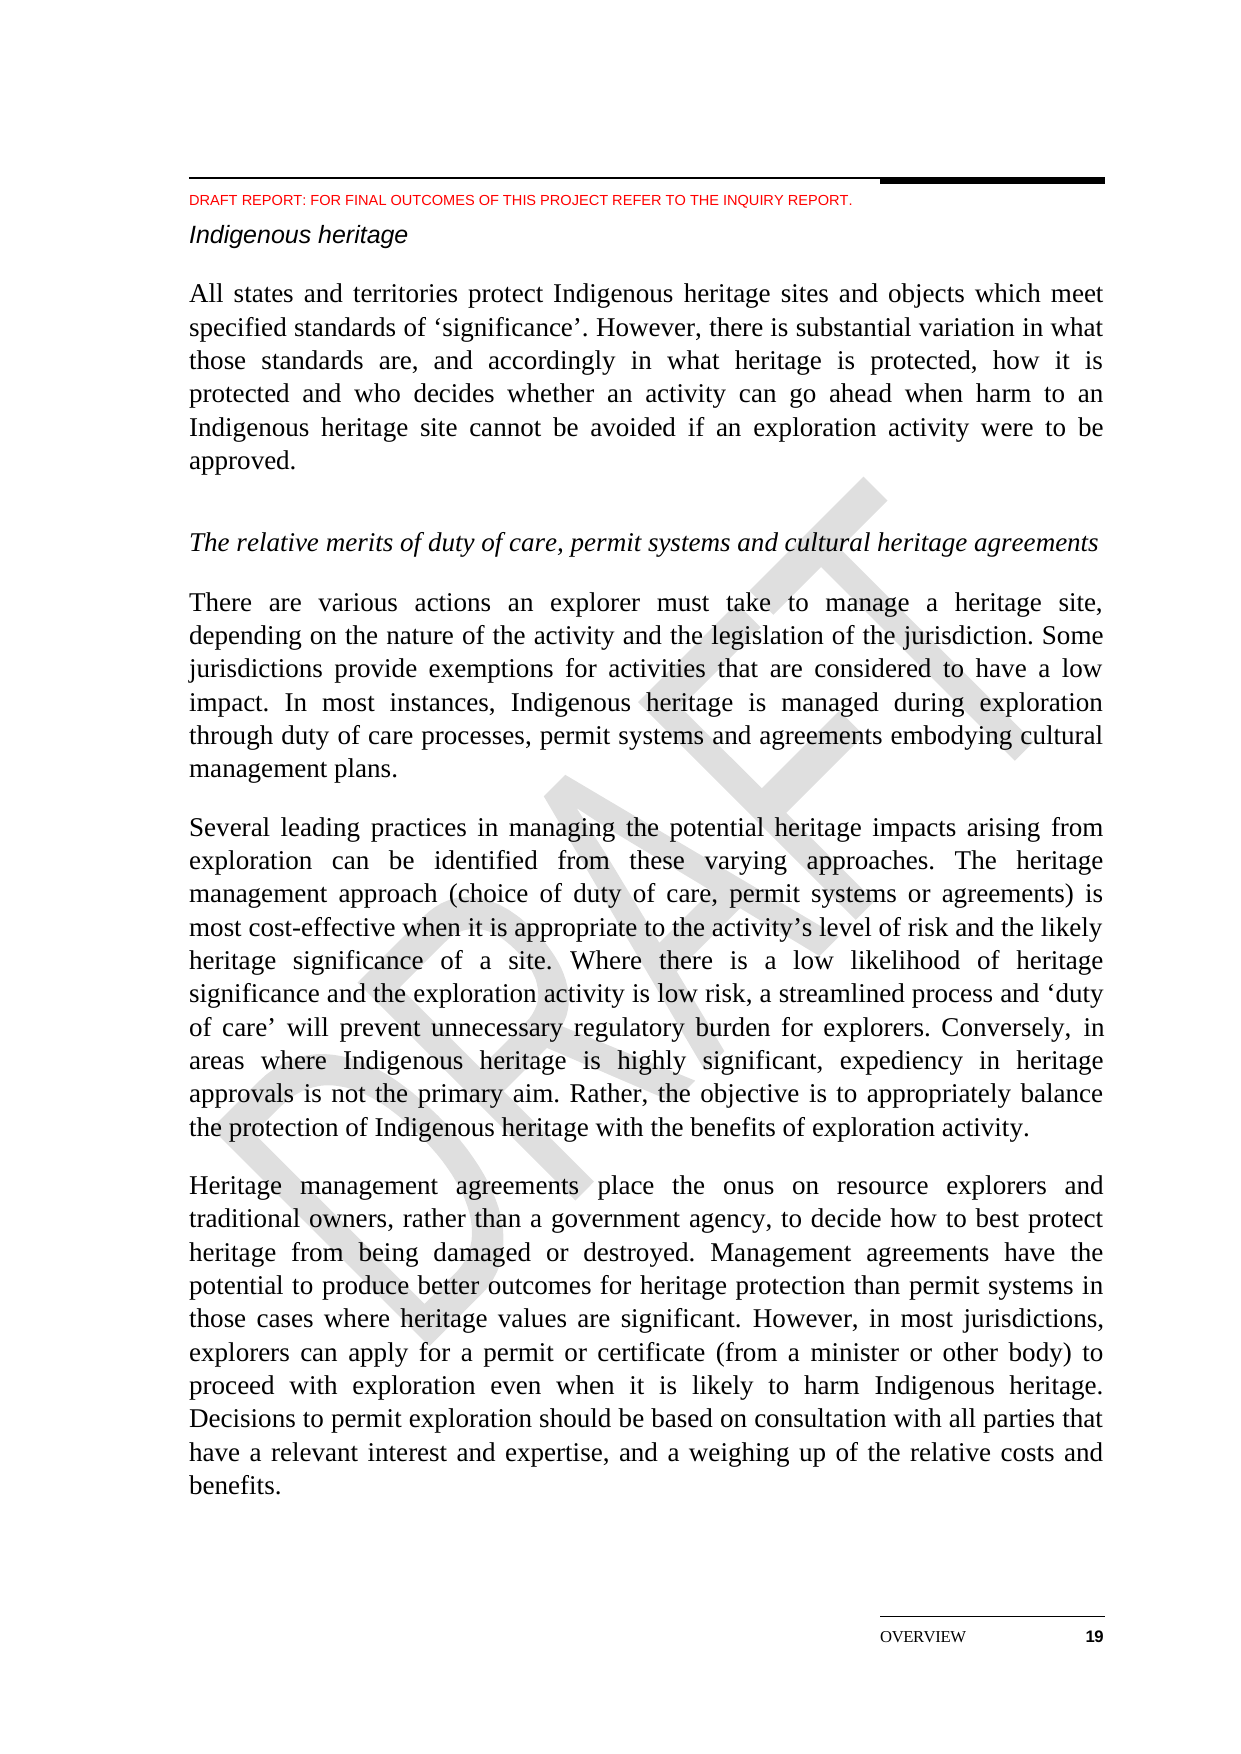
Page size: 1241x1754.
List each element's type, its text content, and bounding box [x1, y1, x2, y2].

subtitle Indigenous heritage [189, 217, 1104, 250]
text Several leading practices in managing the potential heritage impacts arising from exploration can be identified from these varying approaches. The heritage management approach (choice of duty of care, permit systems or agreements) is most cost-effective when it is appropriate to the activity’s level of risk and the likely heritage significance of a site. Where there is a low likelihood of heritage significance and the exploration activity is low risk, a streamlined process and ‘duty of care’ will prevent unnecessary regulatory burden for explorers. Conversely, in areas where Indigenous heritage is highly significant, expediency in heritage approvals is not the primary aim. Rather, the objective is to appropriately balance the protection of Indigenous heritage with the benefits of exploration activity. [189, 808, 1104, 1142]
text There are various actions an explorer must take to manage a heritage site, depending on the nature of the activity and the legislation of the jurisdiction. Some jurisdictions provide exemptions for activities that are considered to have a low impact. In most instances, Indigenous heritage is managed during exploration through duty of care processes, permit systems and agreements embodying cultural management plans. [189, 583, 1104, 783]
text All states and territories protect Indigenous heritage sites and objects which meet specified standards of ‘significance’. However, there is substantial variation in what those standards are, and accordingly in what heritage is protected, how it is protected and who decides whether an activity can go ahead when harm to an Indigenous heritage site cannot be avoided if an exploration activity were to be approved. [189, 275, 1104, 475]
subtitle The relative merits of duty of care, permit systems and cultural heritage agreements [189, 525, 1104, 558]
text Heritage management agreements place the onus on resource explorers and traditional owners, rather than a government agency, to decide how to best protect heritage from being damaged or destroyed. Management agreements have the potential to produce better outcomes for heritage protection than permit systems in those cases where heritage values are significant. However, in most jurisdictions, explorers can apply for a permit or certificate (from a minister or other body) to proceed with exploration even when it is likely to harm Indigenous heritage. Decisions to permit exploration should be based on consultation with all parties that have a relevant interest and expertise, and a weighing up of the relative costs and benefits. [189, 1167, 1104, 1500]
